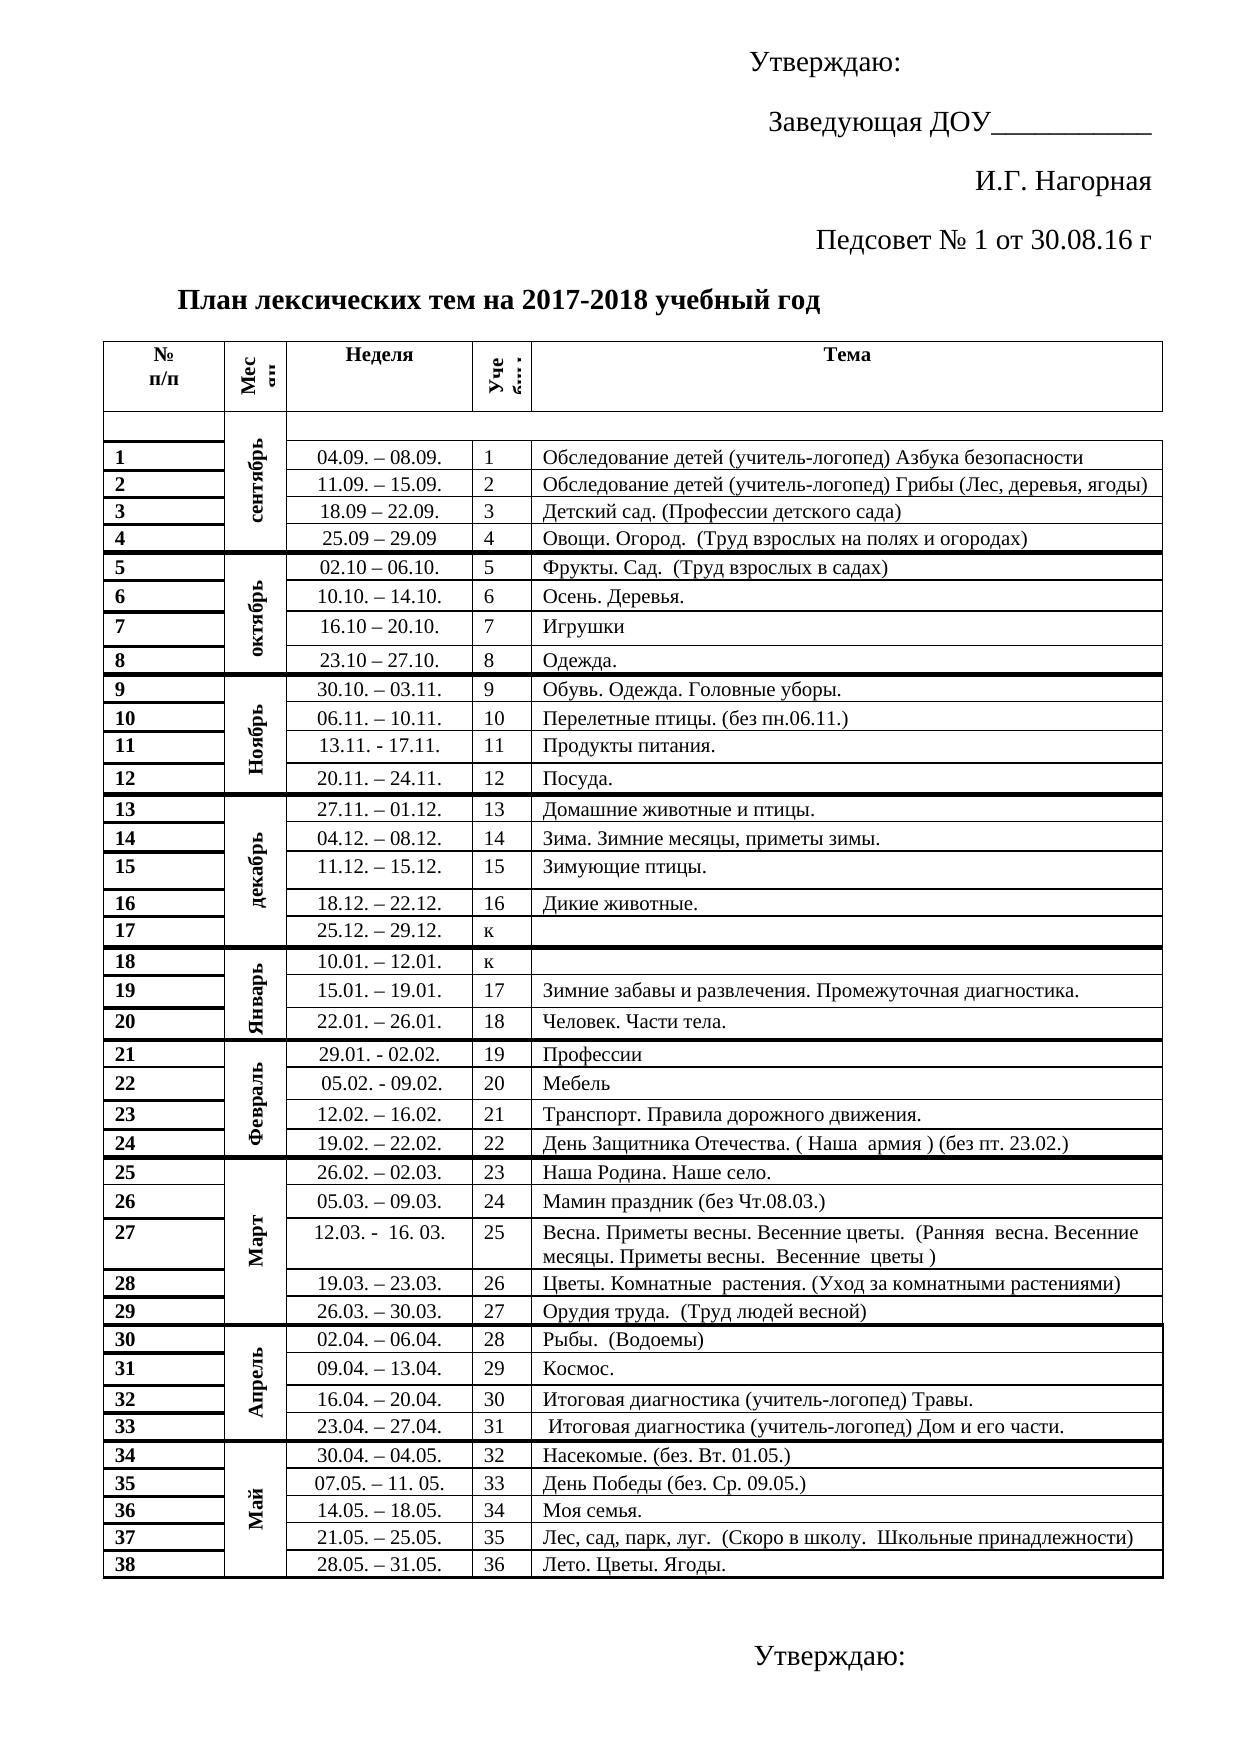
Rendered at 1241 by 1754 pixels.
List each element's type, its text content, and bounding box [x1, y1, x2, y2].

table_cell 27 [473, 1297, 531, 1323]
table_cell Ноябрь [225, 677, 286, 792]
table_header Учебные недели [473, 342, 531, 411]
table_cell Лето. Цветы. Ягоды. [532, 1551, 1162, 1576]
table_cell Транспорт. Правила дорожного движения. [532, 1100, 1162, 1128]
table_cell 14 [104, 824, 224, 850]
table_cell Январь [225, 950, 286, 1038]
table_cell Человек. Части тела. [532, 1008, 1162, 1038]
table_cell 12.02. – 16.02. [287, 1100, 472, 1128]
table_cell 29 [473, 1353, 531, 1384]
table_cell 26 [104, 1185, 224, 1217]
table_cell 24 [104, 1131, 224, 1155]
table_header Неделя [287, 342, 472, 411]
table_cell 26.02. – 02.03. [287, 1160, 472, 1184]
table_cell 04.09. – 08.09. [287, 441, 472, 469]
table_cell сентябрь [225, 412, 286, 550]
table_cell 33 [104, 1415, 224, 1438]
table_cell 34 [473, 1496, 531, 1522]
table_cell Космос. [532, 1353, 1162, 1384]
text И.Г. Нагорная [177, 163, 1152, 197]
table_cell 6 [104, 582, 224, 610]
table_cell 13 [473, 797, 531, 821]
table_cell 21.05. – 25.05. [287, 1523, 472, 1549]
table_cell 27 [104, 1220, 224, 1268]
table_cell Мебель [532, 1068, 1162, 1098]
table_cell 36 [473, 1551, 531, 1576]
table_cell День Победы (без. Ср. 09.05.) [532, 1469, 1162, 1494]
table_cell 11.12. – 15.12. [287, 852, 472, 888]
table_cell Рыбы. (Водоемы) [532, 1327, 1162, 1351]
table_cell Перелетные птицы. (без пн.06.11.) [532, 702, 1162, 729]
table_cell 30.04. – 04.05. [287, 1443, 472, 1467]
table_cell 19.02. – 22.02. [287, 1130, 472, 1155]
table_cell Игрушки [532, 612, 1162, 645]
text Педсовет № 1 от 30.08.16 г [177, 222, 1152, 256]
table_cell 32 [104, 1387, 224, 1411]
table_cell 7 [104, 614, 224, 645]
table_cell 9 [104, 677, 224, 701]
table_cell 1 [104, 443, 224, 469]
table_cell 18 [473, 1008, 531, 1038]
table_cell Цветы. Комнатные растения. (Уход за комнатными растениями) [532, 1270, 1162, 1295]
table_cell 22.01. – 26.01. [287, 1008, 472, 1038]
table_cell 28 [104, 1271, 224, 1295]
table_header № п/п [104, 342, 224, 411]
table_cell 6 [473, 581, 531, 610]
table_cell 9 [473, 677, 531, 701]
table_cell Обувь. Одежда. Головные уборы. [532, 677, 1162, 701]
table_cell к [473, 950, 531, 973]
text Утверждаю: [177, 44, 1152, 78]
table_cell 02.10 – 06.10. [287, 555, 472, 579]
table_cell Насекомые. (без. Вт. 01.05.) [532, 1443, 1162, 1467]
table_cell 2 [473, 470, 531, 496]
table_cell 24 [473, 1185, 531, 1217]
table_cell Весна. Приметы весны. Весенние цветы. (Ранняя весна. Весенние месяцы. Приметы весны. Весенние цветы ) [532, 1219, 1162, 1268]
table_cell 38 [104, 1552, 224, 1576]
table_cell 12 [104, 765, 224, 792]
table_cell 16.04. – 20.04. [287, 1386, 472, 1411]
table_cell 7 [473, 612, 531, 645]
table_cell 3 [104, 499, 224, 523]
table_cell 30.10. – 03.11. [287, 677, 472, 701]
table_cell 10.10. – 14.10. [287, 581, 472, 610]
table_cell 18.12. – 22.12. [287, 890, 472, 915]
table_cell 5 [104, 555, 224, 579]
table_cell 33 [473, 1469, 531, 1494]
table_cell 19 [104, 977, 224, 1006]
table_cell 1 [473, 441, 531, 469]
table_cell 15 [473, 852, 531, 888]
table_cell 10 [104, 704, 224, 729]
table_cell Фрукты. Сад. (Труд взрослых в садах) [532, 555, 1162, 579]
table_cell 31 [473, 1413, 531, 1438]
table_cell 4 [473, 524, 531, 550]
table_cell 23 [473, 1160, 531, 1184]
table_cell Обследование детей (учитель-логопед) Грибы (Лес, деревья, ягоды) [532, 470, 1162, 496]
table_cell 8 [104, 648, 224, 672]
table_cell Зимующие птицы. [532, 852, 1162, 888]
table_cell 02.04. – 06.04. [287, 1327, 472, 1351]
table_cell Лес, сад, парк, луг. (Скоро в школу. Школьные принадлежности) [532, 1523, 1162, 1549]
table_cell 28 [473, 1327, 531, 1351]
table_cell 18.09 – 22.09. [287, 497, 472, 523]
table_cell Продукты питания. [532, 731, 1162, 762]
table_cell 17 [473, 975, 531, 1006]
text План лексических тем на 2017-2018 учебный год [177, 282, 1152, 315]
table_cell Наша Родина. Наше село. [532, 1160, 1162, 1184]
table_cell к [473, 917, 531, 945]
table_cell 20.11. – 24.11. [287, 764, 472, 792]
table_cell 13.11. - 17.11. [287, 731, 472, 762]
table_cell [532, 917, 1162, 945]
table_cell декабрь [225, 797, 286, 945]
table_cell 10 [473, 702, 531, 729]
table_cell 36 [104, 1498, 224, 1522]
table_cell 05.03. – 09.03. [287, 1185, 472, 1217]
table_cell 20 [104, 1010, 224, 1038]
table_cell 14 [473, 822, 531, 850]
table_cell Обследование детей (учитель-логопед) Азбука безопасности [532, 441, 1162, 469]
table_cell Февраль [225, 1042, 286, 1155]
table_cell 4 [104, 526, 224, 550]
table_header Месяц [225, 342, 286, 411]
table_cell 19 [473, 1042, 531, 1066]
table_cell 35 [104, 1470, 224, 1494]
table_cell 37 [104, 1525, 224, 1549]
table_cell 34 [104, 1443, 224, 1467]
table_cell 19.03. – 23.03. [287, 1270, 472, 1295]
table_cell 16.10 – 20.10. [287, 612, 472, 645]
table_cell 32 [473, 1443, 531, 1467]
table_cell 21 [104, 1042, 224, 1066]
table_cell Итоговая диагностика (учитель-логопед) Травы. [532, 1386, 1162, 1411]
table_cell Посуда. [532, 764, 1162, 792]
table_cell 35 [473, 1523, 531, 1549]
table_cell 17 [104, 918, 224, 945]
table_cell 3 [473, 497, 531, 523]
table_cell Зима. Зимние месяцы, приметы зимы. [532, 822, 1162, 850]
table_cell 29.01. - 02.02. [287, 1042, 472, 1066]
table_cell 2 [104, 472, 224, 496]
table_cell 09.04. – 13.04. [287, 1353, 472, 1384]
table_cell Одежда. [532, 646, 1162, 672]
table_cell 15.01. – 19.01. [287, 975, 472, 1006]
table_cell 21 [473, 1100, 531, 1128]
table_cell 15 [104, 854, 224, 888]
table_cell октябрь [225, 555, 286, 672]
table_cell 22 [473, 1130, 531, 1155]
table_cell [104, 412, 224, 440]
table_cell 16 [104, 891, 224, 915]
table_cell 05.02. - 09.02. [287, 1068, 472, 1098]
table_cell 20 [473, 1068, 531, 1098]
table_cell 23.10 – 27.10. [287, 646, 472, 672]
table_cell 30 [473, 1386, 531, 1411]
table_cell 12.03. - 16. 03. [287, 1219, 472, 1268]
table_cell 11.09. – 15.09. [287, 470, 472, 496]
table_cell 06.11. – 10.11. [287, 702, 472, 729]
table_cell 8 [473, 646, 531, 672]
text Утверждаю: [177, 1638, 1152, 1672]
table_cell [532, 950, 1162, 973]
table_cell 22 [104, 1068, 224, 1098]
table_cell 14.05. – 18.05. [287, 1496, 472, 1522]
table_cell Профессии [532, 1042, 1162, 1066]
table_cell 12 [473, 764, 531, 792]
table_header Тема [532, 342, 1162, 411]
table_cell Детский сад. (Профессии детского сада) [532, 497, 1162, 523]
table_cell 30 [104, 1327, 224, 1351]
table_cell 26 [473, 1270, 531, 1295]
table_cell Осень. Деревья. [532, 581, 1162, 610]
table_cell 13 [104, 797, 224, 821]
table_cell Апрель [225, 1327, 286, 1438]
table_cell 18 [104, 950, 224, 973]
table_cell 31 [104, 1355, 224, 1384]
table_cell Домашние животные и птицы. [532, 797, 1162, 821]
table_cell 28.05. – 31.05. [287, 1551, 472, 1576]
table_cell Март [225, 1160, 286, 1323]
table_cell 26.03. – 30.03. [287, 1297, 472, 1323]
table_cell 11 [473, 731, 531, 762]
table_cell Дикие животные. [532, 890, 1162, 915]
table_cell 11 [104, 733, 224, 762]
table_cell 23.04. – 27.04. [287, 1413, 472, 1438]
table_cell 25 [473, 1219, 531, 1268]
table_cell 29 [104, 1299, 224, 1323]
table_cell 10.01. – 12.01. [287, 950, 472, 973]
table_cell 25 [104, 1160, 224, 1184]
table_cell Май [225, 1443, 286, 1576]
table_cell 07.05. – 11. 05. [287, 1469, 472, 1494]
table_cell 5 [473, 555, 531, 579]
table_cell Моя семья. [532, 1496, 1162, 1522]
table_cell Зимние забавы и развлечения. Промежуточная диагностика. [532, 975, 1162, 1006]
table_cell 04.12. – 08.12. [287, 822, 472, 850]
text Заведующая ДОУ___________ [177, 104, 1152, 137]
table_cell 27.11. – 01.12. [287, 797, 472, 821]
table_cell 25.12. – 29.12. [287, 917, 472, 945]
table_cell 25.09 – 29.09 [287, 524, 472, 550]
table_cell Мамин праздник (без Чт.08.03.) [532, 1185, 1162, 1217]
table_cell 23 [104, 1102, 224, 1128]
table_cell Овощи. Огород. (Труд взрослых на полях и огородах) [532, 524, 1162, 550]
table_cell День Защитника Отечества. ( Наша армия ) (без пт. 23.02.) [532, 1130, 1162, 1155]
table_cell 16 [473, 890, 531, 915]
table_cell Орудия труда. (Труд людей весной) [532, 1297, 1162, 1323]
table_cell Итоговая диагностика (учитель-логопед) Дом и его части. [532, 1413, 1162, 1438]
